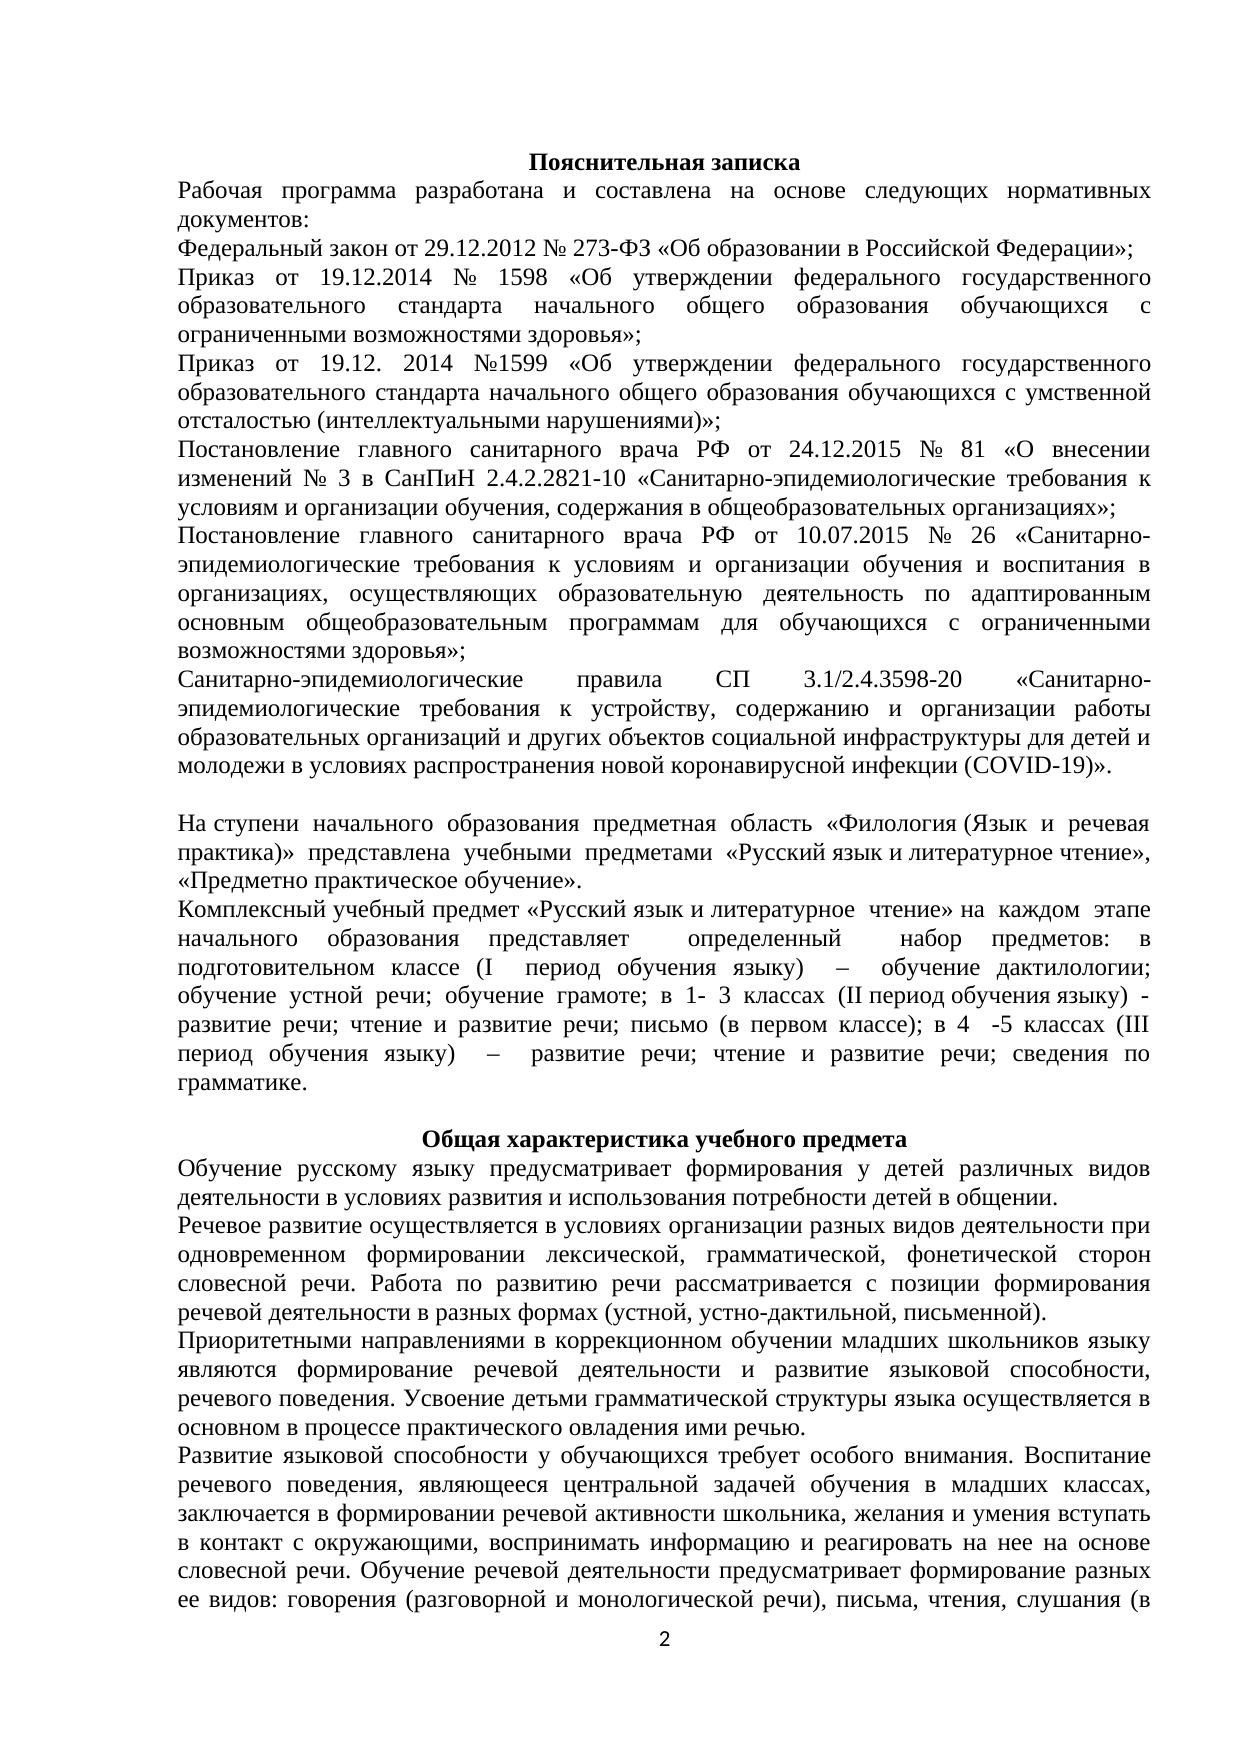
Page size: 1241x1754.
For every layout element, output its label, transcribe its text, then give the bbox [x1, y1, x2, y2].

text Постановление главного санитарного врача РФ от 10.07.2015 № 26 «Санитарно-эпидемиологические требования к условиям и организации обучения и воспитания в организациях, осуществляющих образовательную деятельность по адаптированным основным общеобразовательным программам для обучающихся с ограниченными возможностями здоровья»; [177, 521, 1152, 664]
text Обучение русскому языку предусматривает формирования у детей различных видов деятельности в условиях развития и использования потребности детей в общении. [177, 1153, 1152, 1211]
text Приказ от 19.12. 2014 №1599 «Об утверждении федерального государственного образовательного стандарта начального общего образования обучающихся с умственной отсталостью (интеллектуальными нарушениями)»; [177, 348, 1152, 434]
text Санитарно-эпидемиологические правила СП 3.1/2.4.3598-20 «Санитарно-эпидемиологические требования к устройству, содержанию и организации работы образовательных организаций и других объектов социальной инфраструктуры для детей и молодежи в условиях распространения новой коронавирусной инфекции (COVID-19)». [177, 664, 1152, 779]
text Федеральный закон от 29.12.2012 № 273-ФЗ «Об образовании в Российской Федерации»; [177, 233, 1152, 262]
text Рабочая программа разработана и составлена на основе следующих нормативных документов: [177, 176, 1152, 233]
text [177, 1441, 1152, 1613]
text Приказ от 19.12.2014 № 1598 «Об утверждении федерального государственного образовательного стандарта начального общего образования обучающихся с ограниченными возможностями здоровья»; [177, 262, 1152, 348]
text Постановление главного санитарного врача РФ от 24.12.2015 № 81 «О внесении изменений № 3 в СанПиН 2.4.2.2821-10 «Санитарно-эпидемиологические требования к условиям и организации обучения, содержания в общеобразовательных организациях»; [177, 434, 1152, 521]
text Комплексный учебный предмет «Русский язык и литературное чтение» на каждом этапе начального образования представляет определенный набор предметов: в подготовительном классе (I период обучения языку) – обучение дактилологии; обучение устной речи; обучение грамоте; в 1- 3 классах (II период обучения языку) - развитие речи; чтение и развитие речи; письмо (в первом классе); в 4 -5 классах (III период обучения языку) – развитие речи; чтение и развитие речи; сведения по грамматике. [177, 894, 1152, 1096]
text Общая характеристика учебного предмета [177, 1124, 1152, 1153]
text На ступени начального образования предметная область «Филология (Язык и речевая практика)» представлена учебными предметами «Русский язык и литературное чтение», «Предметно практическое обучение». [177, 808, 1152, 894]
text Пояснительная записка [177, 147, 1152, 176]
text Приоритетными направлениями в коррекционном обучении младших школьников языку являются формирование речевой деятельности и развитие языковой способности, речевого поведения. Усвоение детьми грамматической структуры языка осуществляется в основном в процессе практического овладения ими речью. [177, 1326, 1152, 1441]
text Речевое развитие осуществляется в условиях организации разных видов деятельности при одновременном формировании лексической, грамматической, фонетической сторон словесной речи. Работа по развитию речи рассматривается с позиции формирования речевой деятельности в разных формах (устной, устно-дактильной, письменной). [177, 1211, 1152, 1326]
